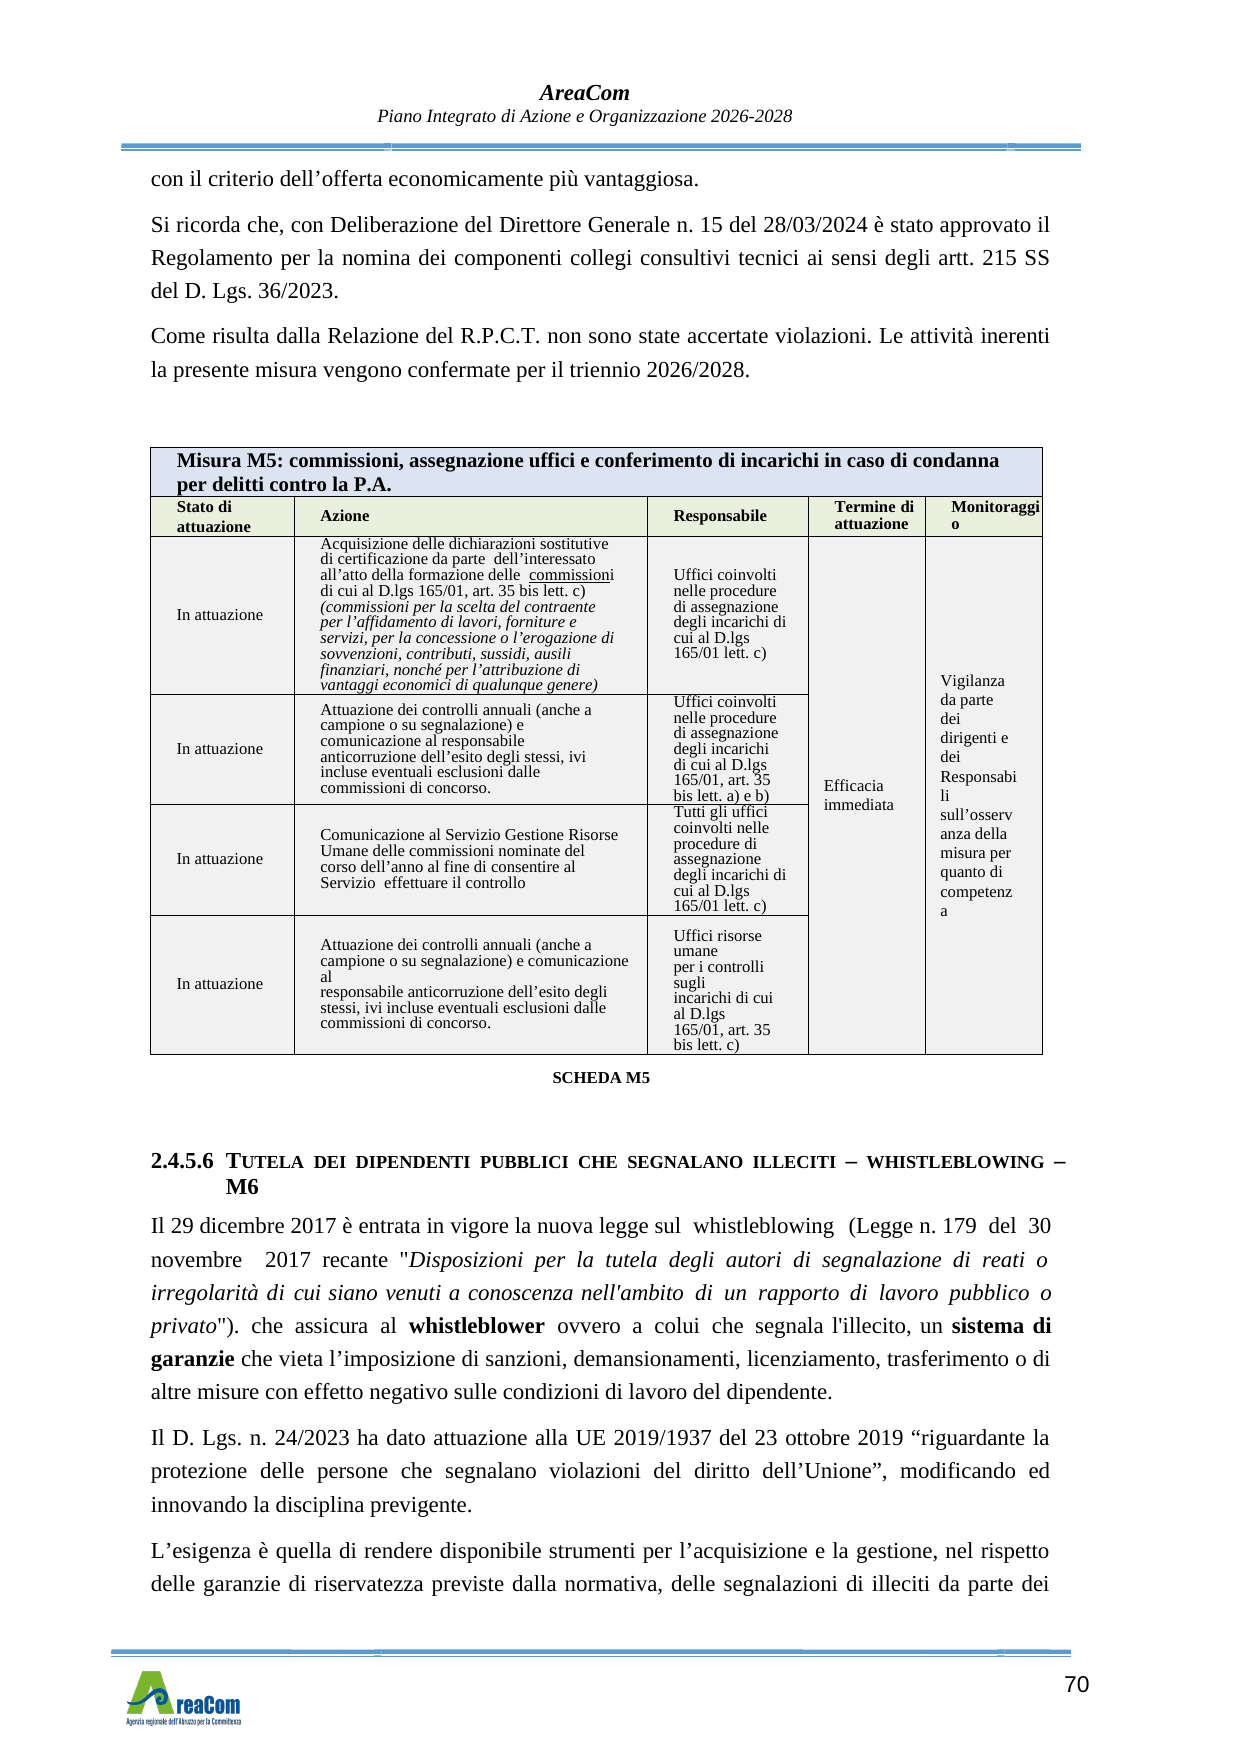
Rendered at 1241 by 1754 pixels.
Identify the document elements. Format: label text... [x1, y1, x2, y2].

table_cell Responsabile [648, 497, 808, 536]
table_cell In attuazione [151, 695, 294, 804]
table_cell Uffici coinvolti nelle procedure di assegnazione degli incarichi di cui al D.lgs 165/01, art. 35 bis lett. a) e b) [648, 695, 808, 804]
text SCHEDA M5 [151, 1068, 1052, 1087]
table_cell Comunicazione al Servizio Gestione Risorse Umane delle commissioni nominate del corso dell’anno al fine di consentire al Servizio effettuare il controllo [295, 805, 647, 915]
table_cell Acquisizione delle dichiarazioni sostitutive di certificazione da parte dell’interessato all’atto della formazione delle commissioni di cui al D.lgs 165/01, art. 35 bis lett. c) (commissioni per la scelta del contraente per l’affidamento di lavori, forniture e servizi, per la concessione o l’erogazione di sovvenzioni, contributi, sussidi, ausili finanziari, nonché per l’attribuzione di vantaggi economici di qualunque genere) [295, 537, 647, 694]
table_cell Uffici coinvolti nelle procedure di assegnazione degli incarichi di cui al D.lgs 165/01 lett. c) [648, 537, 808, 694]
table_cell Termine di attuazione [809, 497, 925, 536]
table_cell In attuazione [151, 916, 294, 1054]
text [151, 1537, 1052, 1596]
table_header Misura M5: commissioni, assegnazione uffici e conferimento di incarichi in caso di condanna per delitti contro la P.A. [151, 448, 1042, 496]
text Il D. Lgs. n. 24/2023 ha dato attuazione alla UE 2019/1937 del 23 ottobre 2019 “riguardante la protezione delle persone che segnalano violazioni del diritto dell’Unione”, modificando ed innovando la disciplina previgente. [151, 1424, 1052, 1517]
table_cell In attuazione [151, 805, 294, 915]
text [151, 164, 1052, 191]
text Si ricorda che, con Deliberazione del Direttore Generale n. 15 del 28/03/2024 è stato approvato il Regolamento per la nomina dei componenti collegi consultivi tecnici ai sensi degli artt. 215 SS del D. Lgs. 36/2023. [151, 211, 1052, 303]
table_cell Uffici risorse umane per i controlli sugli incarichi di cui al D.lgs 165/01, art. 35 bis lett. c) [648, 928, 808, 1054]
text Il 29 dicembre 2017 è entrata in vigore la nuova legge sul whistleblowing (Legge n. 179 del 30 novembre 2017 recante "Disposizioni per la tutela degli autori di segnalazione di reati o irregolarità di cui siano venuti a conoscenza nell'ambito di un rapporto di lavoro pubblico o privato"). che assicura al whistleblower ovvero a colui che segnala l'illecito, un sistema di garanzie che vieta l’imposizione di sanzioni, demansionamenti, licenziamento, trasferimento o di altre misure con effetto negativo sulle condizioni di lavoro del dipendente. [151, 1213, 1052, 1404]
text Come risulta dalla Relazione del R.P.C.T. non sono state accertate violazioni. Le attività inerenti la presente misura vengono confermate per il triennio 2026/2028. [151, 323, 1052, 382]
table_cell [648, 916, 808, 928]
table_cell Monitoraggio [926, 497, 1042, 536]
table_cell Attuazione dei controlli annuali (anche a campione o su segnalazione) e comunicazione al responsabile anticorruzione dell’esito degli stessi, ivi incluse eventuali esclusioni dalle commissioni di concorso. [295, 695, 647, 804]
table_cell In attuazione [151, 537, 294, 694]
table_cell Azione [295, 497, 647, 536]
table_cell Stato di attuazione [151, 497, 294, 536]
table_cell Efficacia immediata [809, 537, 925, 1054]
table_cell Vigilanza da parte dei dirigenti e dei Responsabili sull’osservanza della misura per quanto di competenza [926, 537, 1042, 1054]
table_cell Attuazione dei controlli annuali (anche a campione o su segnalazione) e comunicazione al responsabile anticorruzione dell’esito degli stessi, ivi incluse eventuali esclusioni dalle commissioni di concorso. [295, 916, 647, 1054]
subtitle Tutela dei dipendenti pubblici che segnalano illeciti – whistleblowing – M6 [151, 1147, 1065, 1199]
table_cell Tutti gli uffici coinvolti nelle procedure di assegnazione degli incarichi di cui al D.lgs 165/01 lett. c) [648, 805, 808, 915]
picture [121, 1668, 247, 1728]
